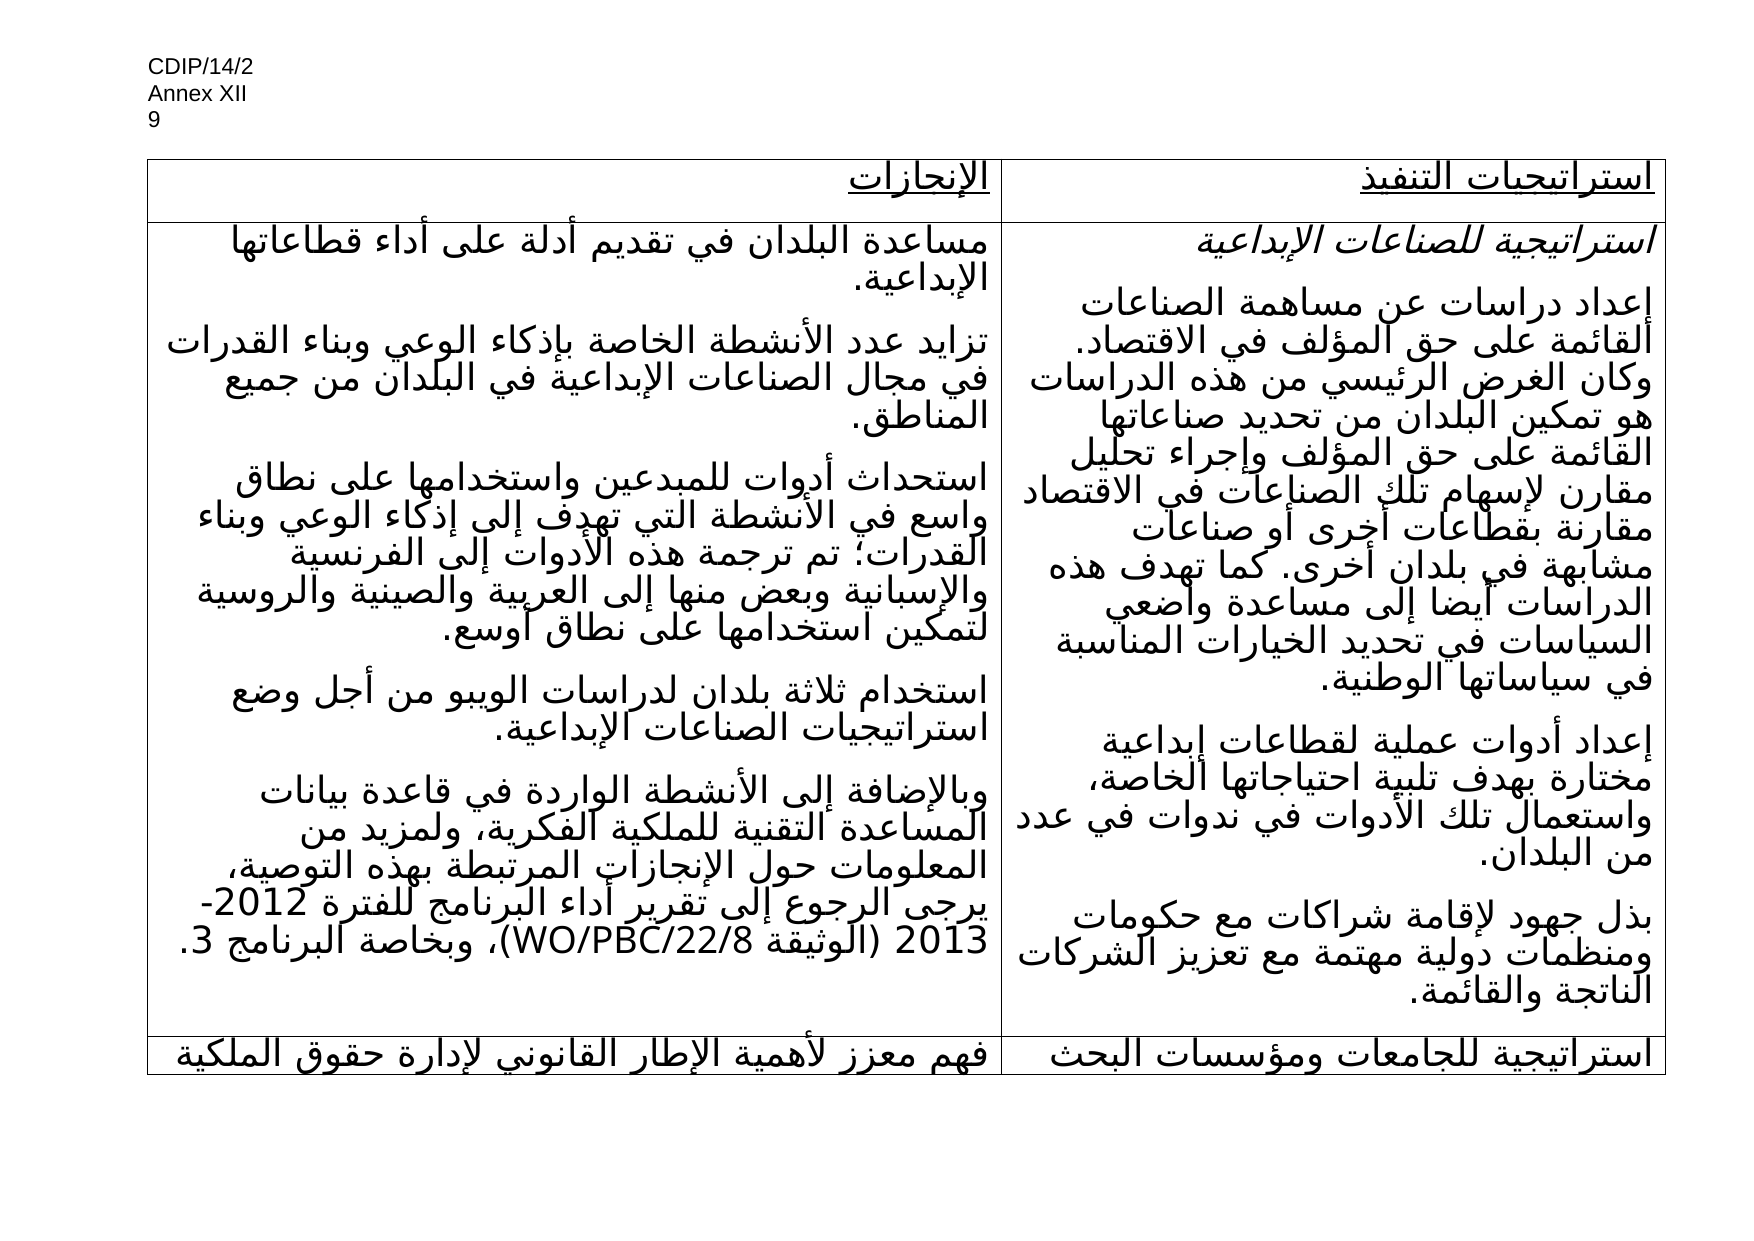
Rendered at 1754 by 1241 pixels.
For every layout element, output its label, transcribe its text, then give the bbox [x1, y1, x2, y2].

table_cell مساعدة البلدان في تقديم أدلة على أداء قطاعاتها الإبداعية. تزايد عدد الأنشطة الخاصة بإذكاء الوعي وبناء القدرات في مجال الصناعات الإبداعية في البلدان من جميع المناطق. استحداث أدوات للمبدعين واستخدامها على نطاق واسع في الأنشطة التي تهدف إلى إذكاء الوعي وبناء القدرات؛ تم ترجمة هذه الأدوات إلى الفرنسية والإسبانية وبعض منها إلى العربية والصينية والروسية لتمكين استخدامها على نطاق أوسع. استخدام ثلاثة بلدان لدراسات الويبو من أجل وضع استراتيجيات الصناعات الإبداعية. وبالإضافة إلى الأنشطة الواردة في قاعدة بيانات المساعدة التقنية للملكية الفكرية، ولمزيد من المعلومات حول الإنجازات المرتبطة بهذه التوصية، يرجى الرجوع إلى تقرير أداء البرنامج للفترة 2012-2013 (الوثيقة WO/PBC/22/8)، وبخاصة البرنامج 3. [148, 223, 1001, 1036]
table_header استراتيجيات التنفيذ [1002, 160, 1665, 222]
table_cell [148, 1037, 1001, 1074]
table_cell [1002, 1037, 1665, 1074]
table_header الإنجازات [148, 160, 1001, 222]
table_cell استراتيجية للصناعات الإبداعية إعداد دراسات عن مساهمة الصناعات القائمة على حق المؤلف في الاقتصاد. وكان الغرض الرئيسي من هذه الدراسات هو تمكين البلدان من تحديد صناعاتها القائمة على حق المؤلف وإجراء تحليل مقارن لإسهام تلك الصناعات في الاقتصاد مقارنة بقطاعات أخرى أو صناعات مشابهة في بلدان أخرى. كما تهدف هذه الدراسات أيضا إلى مساعدة واضعي السياسات في تحديد الخيارات المناسبة في سياساتها الوطنية. إعداد أدوات عملية لقطاعات إبداعية مختارة بهدف تلبية احتياجاتها الخاصة، واستعمال تلك الأدوات في ندوات في عدد من البلدان. بذل جهود لإقامة شراكات مع حكومات ومنظمات دولية مهتمة مع تعزيز الشركات الناتجة والقائمة. [1002, 223, 1665, 1036]
